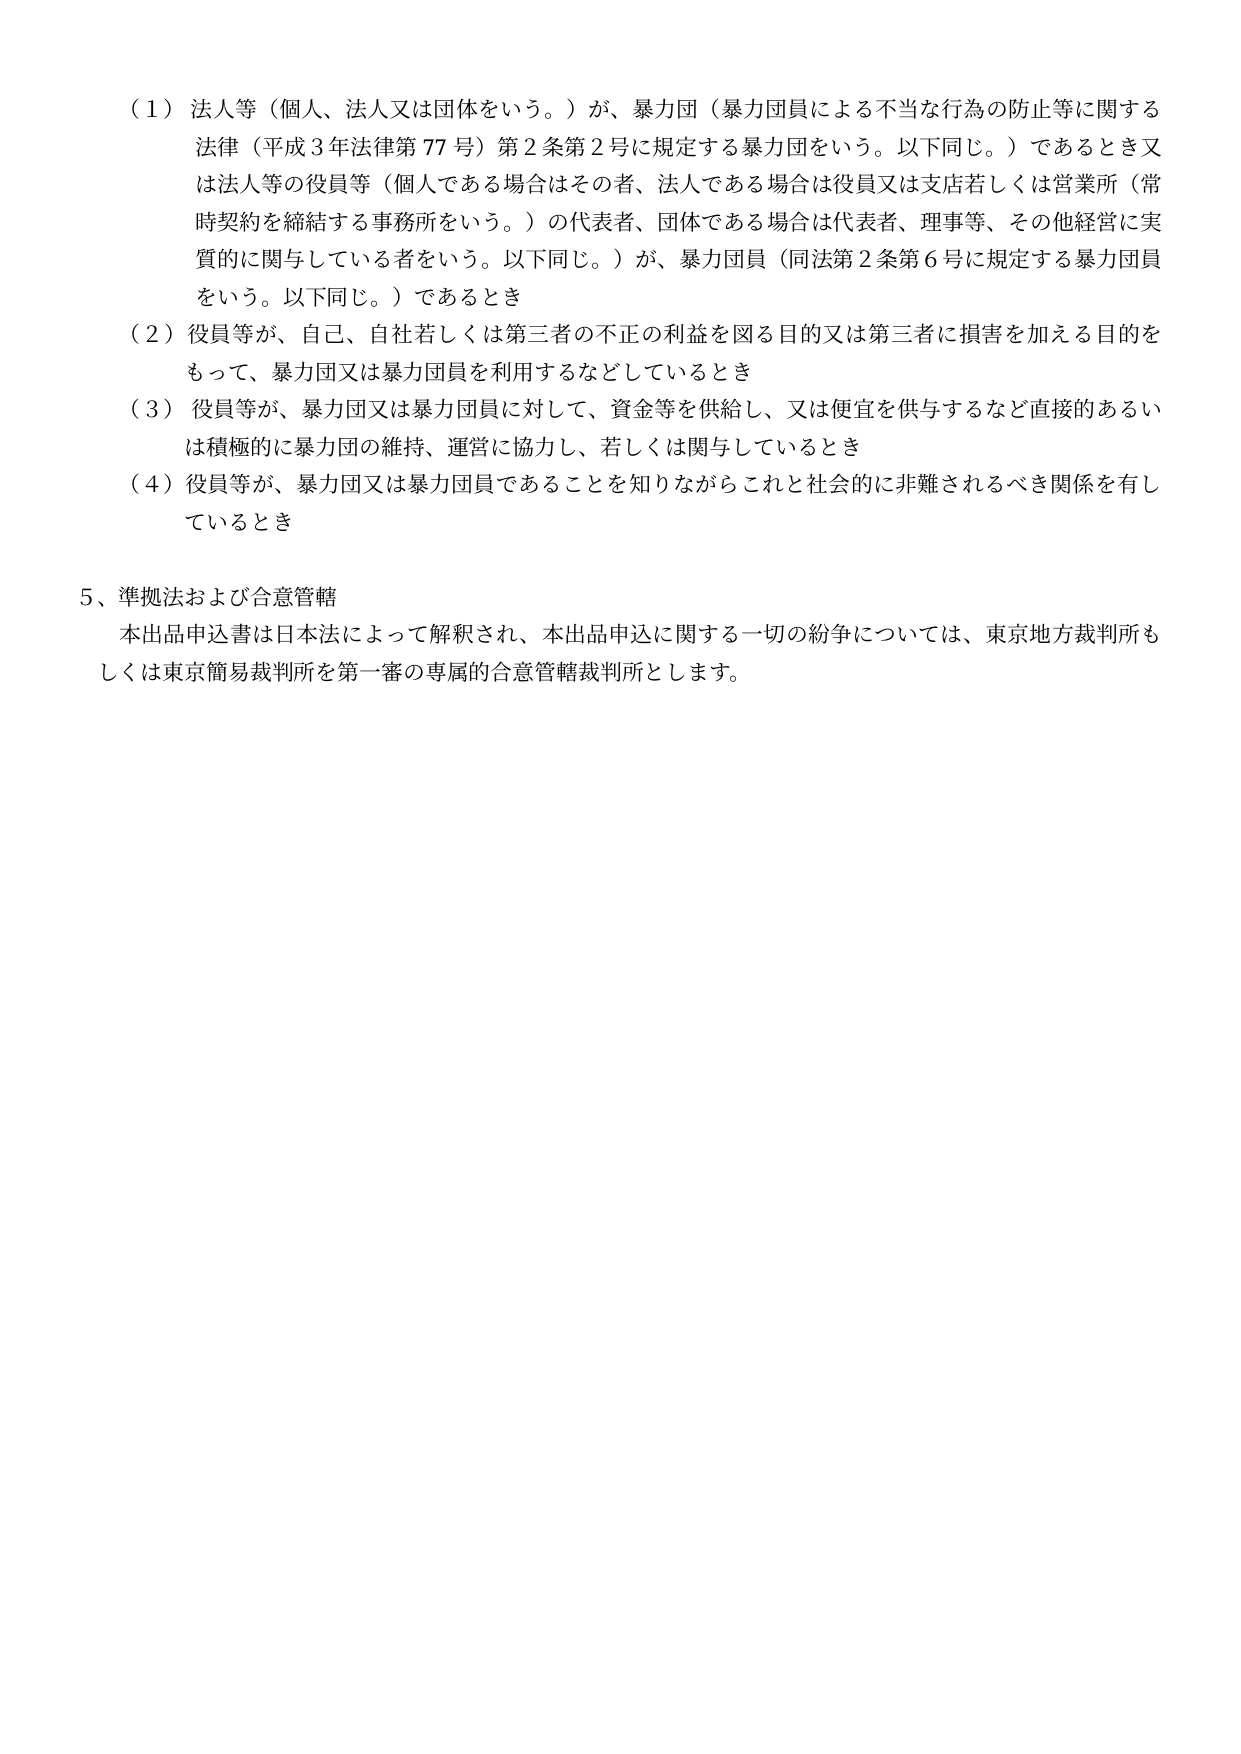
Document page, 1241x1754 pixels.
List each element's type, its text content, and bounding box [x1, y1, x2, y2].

text （２）役員等が、自己、自社若しくは第三者の不正の利益を図る目的又は第三者に損害を加える目的をもって、暴力団又は暴力団員を利用するなどしているとき [119, 314, 1165, 389]
text （３） 役員等が、暴力団又は暴力団員に対して、資金等を供給し、又は便宜を供与するなど直接的あるいは積極的に暴力団の維持、運営に協力し、若しくは関与しているとき [119, 389, 1165, 464]
text （４）役員等が、暴力団又は暴力団員であることを知りながらこれと社会的に非難されるべき関係を有しているとき [119, 464, 1165, 539]
text 本出品申込書は日本法によって解釈され、本出品申込に関する一切の紛争については、東京地方裁判所もしくは東京簡易裁判所を第一審の専属的合意管轄裁判所とします。 [97, 614, 1165, 689]
text ５、準拠法および合意管轄 [75, 577, 1165, 614]
text （１） 法人等（個人、法人又は団体をいう。）が、暴力団（暴力団員による不当な行為の防止等に関する法律（平成３年法律第77 号）第２条第２号に規定する暴力団をいう。以下同じ。）であるとき又は法人等の役員等（個人である場合はその者、法人である場合は役員又は支店若しくは営業所（常時契約を締結する事務所をいう。）の代表者、団体である場合は代表者、理事等、その他経営に実質的に関与している者をいう。以下同じ。）が、暴力団員（同法第２条第６号に規定する暴力団員をいう。以下同じ。）であるとき [119, 89, 1165, 314]
